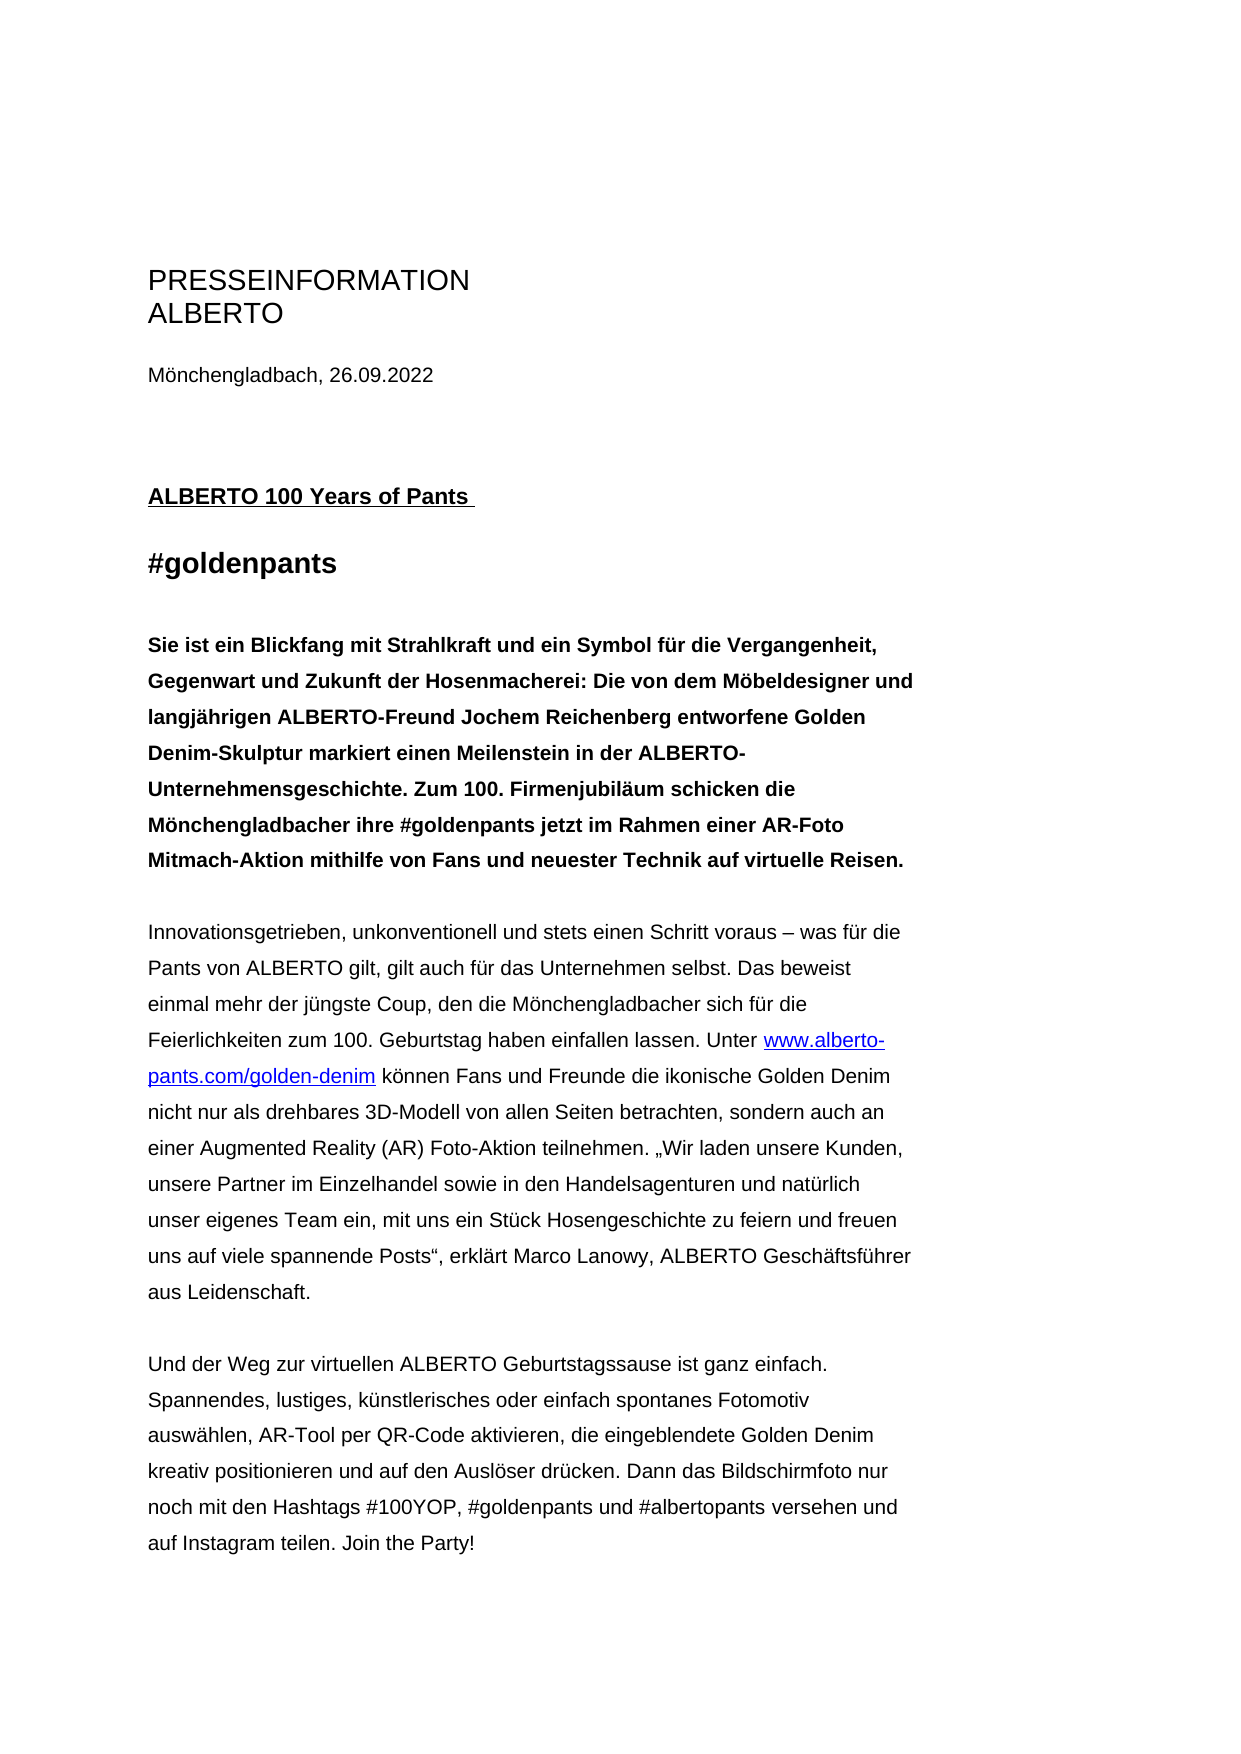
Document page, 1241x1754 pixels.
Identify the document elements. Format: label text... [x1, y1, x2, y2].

text ALBERTO 100 Years of Pants [148, 483, 916, 509]
text Sie ist ein Blickfang mit Strahlkraft und ein Symbol für die Vergangenheit, Gegenwart und Zukunft der Hosenmacherei: Die von dem Möbeldesigner und langjährigen ALBERTO-Freund Jochem Reichenberg entworfene Golden Denim-Skulptur markiert einen Meilenstein in der ALBERTO-Unternehmensgeschichte. Zum 100. Firmenjubiläum schicken die Mönchengladbacher ihre #goldenpants jetzt im Rahmen einer AR-Foto Mitmach-Aktion mithilfe von Fans und neuester Technik auf virtuelle Reisen. [148, 633, 916, 872]
text Innovationsgetrieben, unkonventionell und stets einen Schritt voraus – was für die Pants von ALBERTO gilt, gilt auch für das Unternehmen selbst. Das beweist einmal mehr der jüngste Coup, den die Mönchengladbacher sich für die Feierlichkeiten zum 100. Geburtstag haben einfallen lassen. Unter www.alberto-pants.com/golden-denim können Fans und Freunde die ikonische Golden Denim nicht nur als drehbares 3D-Modell von allen Seiten betrachten, sondern auch an einer Augmented Reality (AR) Foto-Aktion teilnehmen. „Wir laden unsere Kunden, unsere Partner im Einzelhandel sowie in den Handelsagenturen und natürlich unser eigenes Team ein, mit uns ein Stück Hosengeschichte zu feiern und freuen uns auf viele spannende Posts“, erklärt Marco Lanowy, ALBERTO Geschäftsführer aus Leidenschaft. [148, 920, 916, 1303]
text ALBERTO Mönchengladbach, 26.09.2022 [148, 296, 916, 387]
text PRESSEINFORMATION [148, 263, 916, 296]
text #goldenpants [148, 546, 916, 580]
text Und der Weg zur virtuellen ALBERTO Geburtstagssause ist ganz einfach. Spannendes, lustiges, künstlerisches oder einfach spontanes Fotomotiv auswählen, AR-Tool per QR-Code aktivieren, die eingeblendete Golden Denim kreativ positionieren und auf den Auslöser drücken. Dann das Bildschirmfoto nur noch mit den Hashtags #100YOP, #goldenpants und #albertopants versehen und auf Instagram teilen. Join the Party! [148, 1351, 916, 1555]
